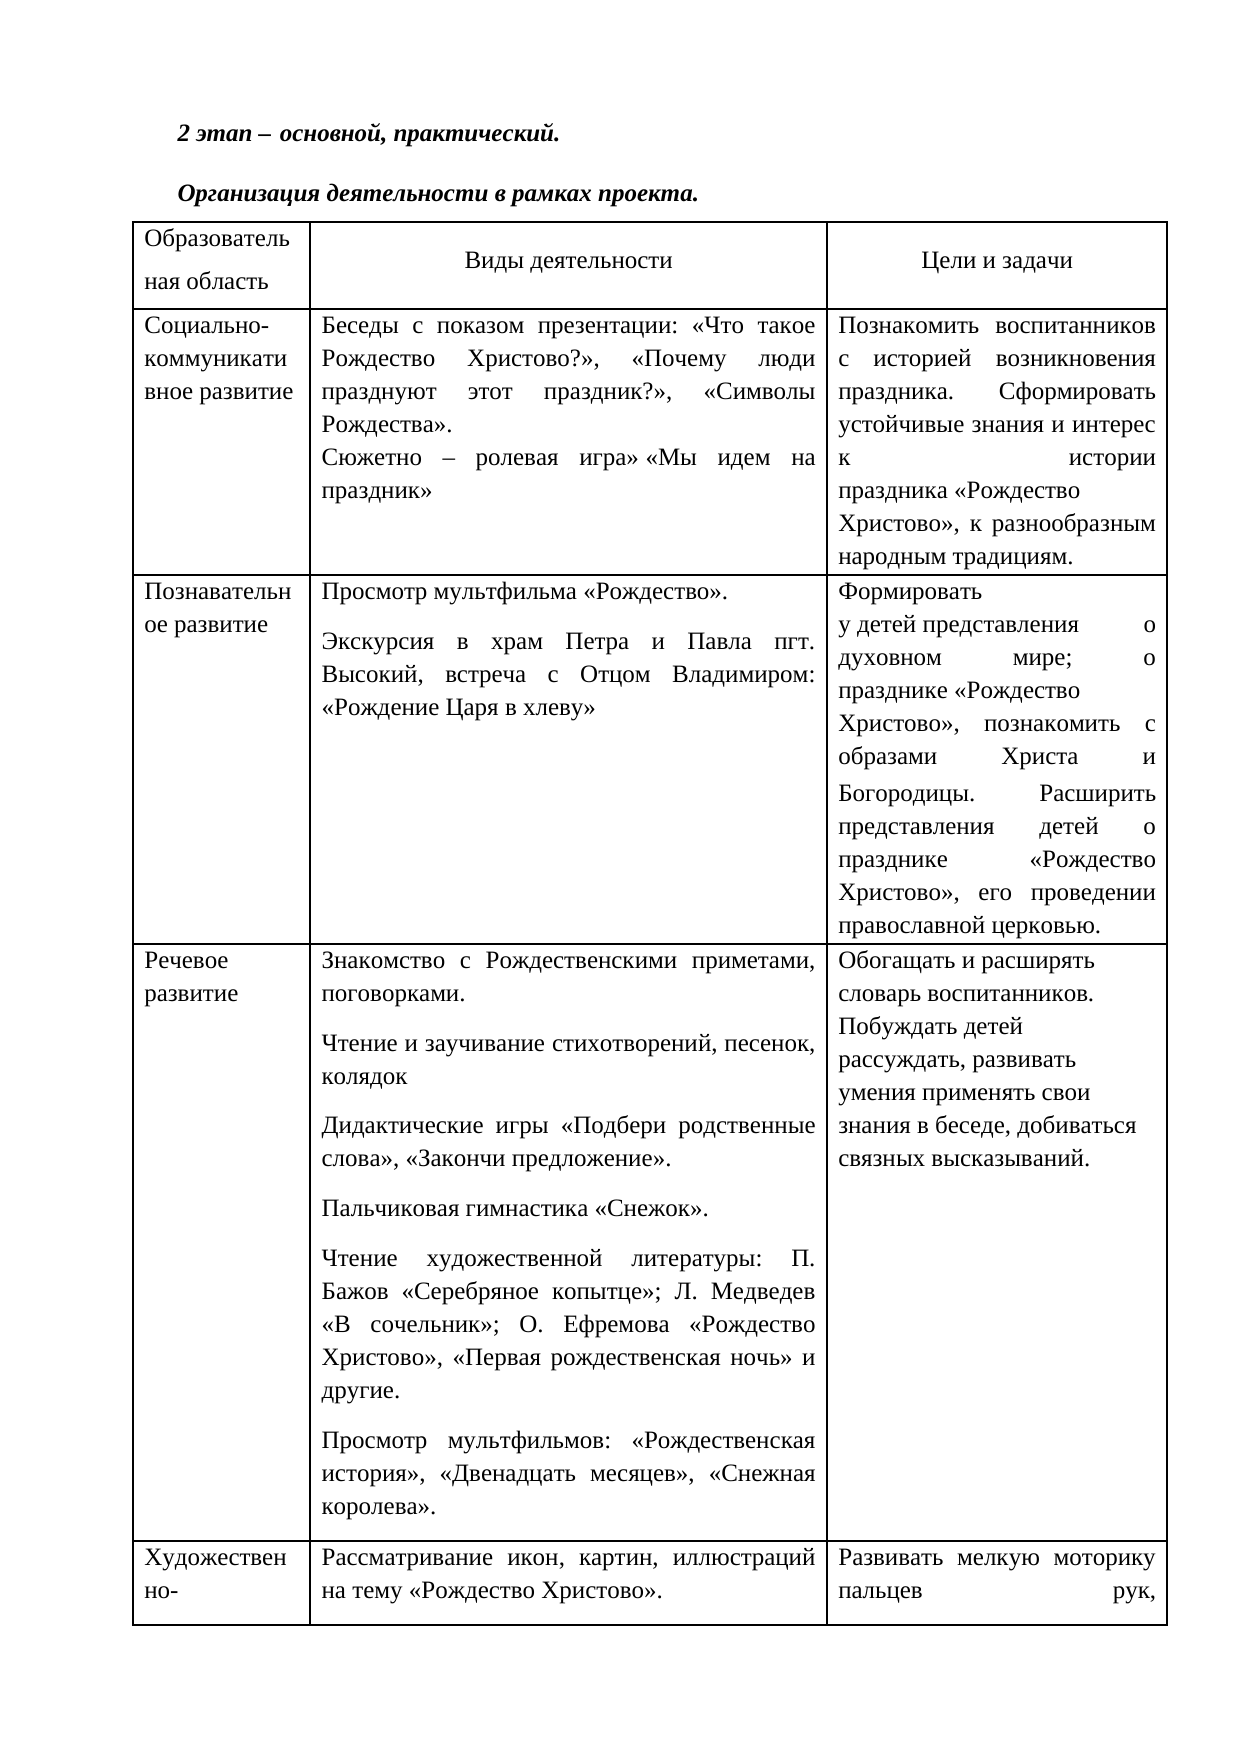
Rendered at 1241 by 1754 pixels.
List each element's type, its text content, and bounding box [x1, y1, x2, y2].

table_cell Обогащать и расширять словарь воспитанников. Побуждать детей рассуждать, развивать умения применять свои знания в беседе, добиваться связных высказываний. [828, 945, 1166, 1540]
table_cell Познавательное развитие [134, 576, 309, 943]
table_cell Социально-коммуникативное развитие [134, 310, 309, 574]
table_cell Формировать у детей представления о духовном мире; о празднике «Рождество Христово», познакомить с образами Христа и Богородицы. Расширить представления детей о празднике «Рождество Христово», его проведении православной церковью. [828, 576, 1166, 943]
table_cell Речевое развитие [134, 945, 309, 1540]
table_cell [828, 1542, 1166, 1624]
table_header Виды деятельности [311, 223, 826, 308]
text 2 этап – основной, практический. [177, 118, 1152, 147]
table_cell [311, 1542, 826, 1624]
table_cell Познакомить воспитанников с историей возникновения праздника. Сформировать устойчивые знания и интерес к истории праздника «Рождество Христово», к разнообразным народным традициям. [828, 310, 1166, 574]
table_cell Беседы с показом презентации: «Что такое Рождество Христово?», «Почему люди празднуют этот праздник?», «Символы Рождества». Сюжетно – ролевая игра» «Мы идем на праздник» [311, 310, 826, 574]
text Организация деятельности в рамках проекта. [177, 178, 1152, 207]
table_header Цели и задачи [828, 223, 1166, 308]
table_header Образовательная область [134, 223, 309, 308]
table_cell Просмотр мультфильма «Рождество». Экскурсия в храм Петра и Павла пгт. Высокий, встреча с Отцом Владимиром: «Рождение Царя в хлеву» [311, 576, 826, 943]
table_cell Знакомство с Рождественскими приметами, поговорками. Чтение и заучивание стихотворений, песенок, колядок Дидактические игры «Подбери родственные слова», «Закончи предложение». Пальчиковая гимнастика «Снежок». Чтение художественной литературы: П. Бажов «Серебряное копытце»; Л. Медведев «В сочельник»; О. Ефремова «Рождество Христово», «Первая рождественская ночь» и другие. Просмотр мультфильмов: «Рождественская история», «Двенадцать месяцев», «Снежная королева». [311, 945, 826, 1540]
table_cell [134, 1542, 309, 1624]
